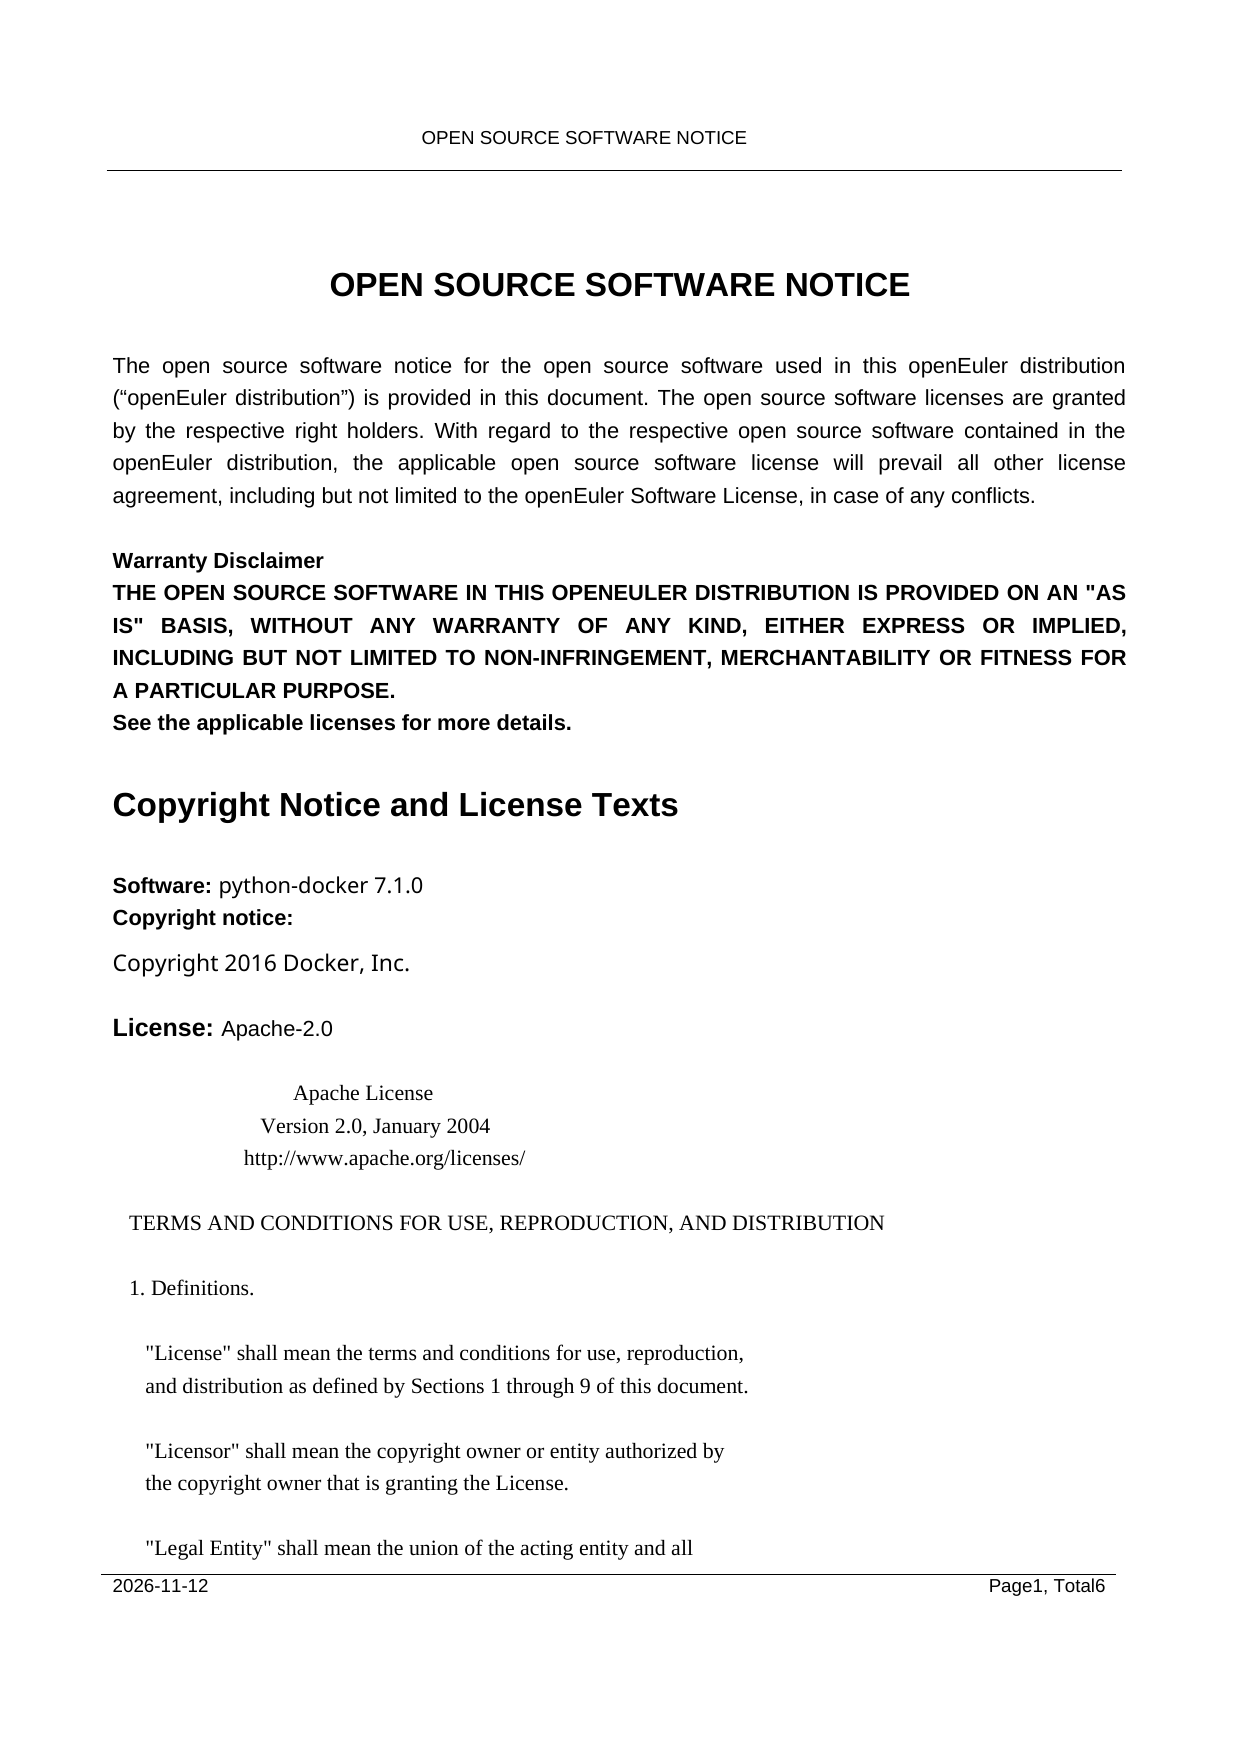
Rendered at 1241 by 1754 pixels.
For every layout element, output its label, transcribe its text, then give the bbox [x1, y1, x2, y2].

text OPEN SOURCE SOFTWARE NOTICE [112, 251, 1128, 316]
text Copyright notice: [112, 901, 1128, 934]
text THE OPEN SOURCE SOFTWARE IN THIS OPENEULER DISTRIBUTION IS PROVIDED ON AN "AS IS" BASIS, WITHOUT ANY WARRANTY OF ANY KIND, EITHER EXPRESS OR IMPLIED, INCLUDING BUT NOT LIMITED TO NON-INFRINGEMENT, MERCHANTABILITY OR FITNESS FOR A PARTICULAR PURPOSE. See the applicable licenses for more details. [112, 576, 1128, 739]
text The open source software notice for the open source software used in this openEuler distribution (“openEuler distribution”) is provided in this document. The open source software licenses are granted by the respective right holders. With regard to the respective open source software contained in the openEuler distribution, the applicable open source software license will prevail all other license agreement, including but not limited to the openEuler Software License, in case of any conflicts. [112, 349, 1128, 511]
text Copyright 2016 Docker, Inc. [112, 947, 1128, 1012]
title Software: python-docker 7.1.0 [112, 869, 1128, 901]
text Warranty Disclaimer [112, 544, 1128, 576]
text License: Apache-2.0 [112, 1012, 1128, 1044]
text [112, 1044, 1128, 1564]
text Copyright Notice and License Texts [112, 771, 1128, 836]
